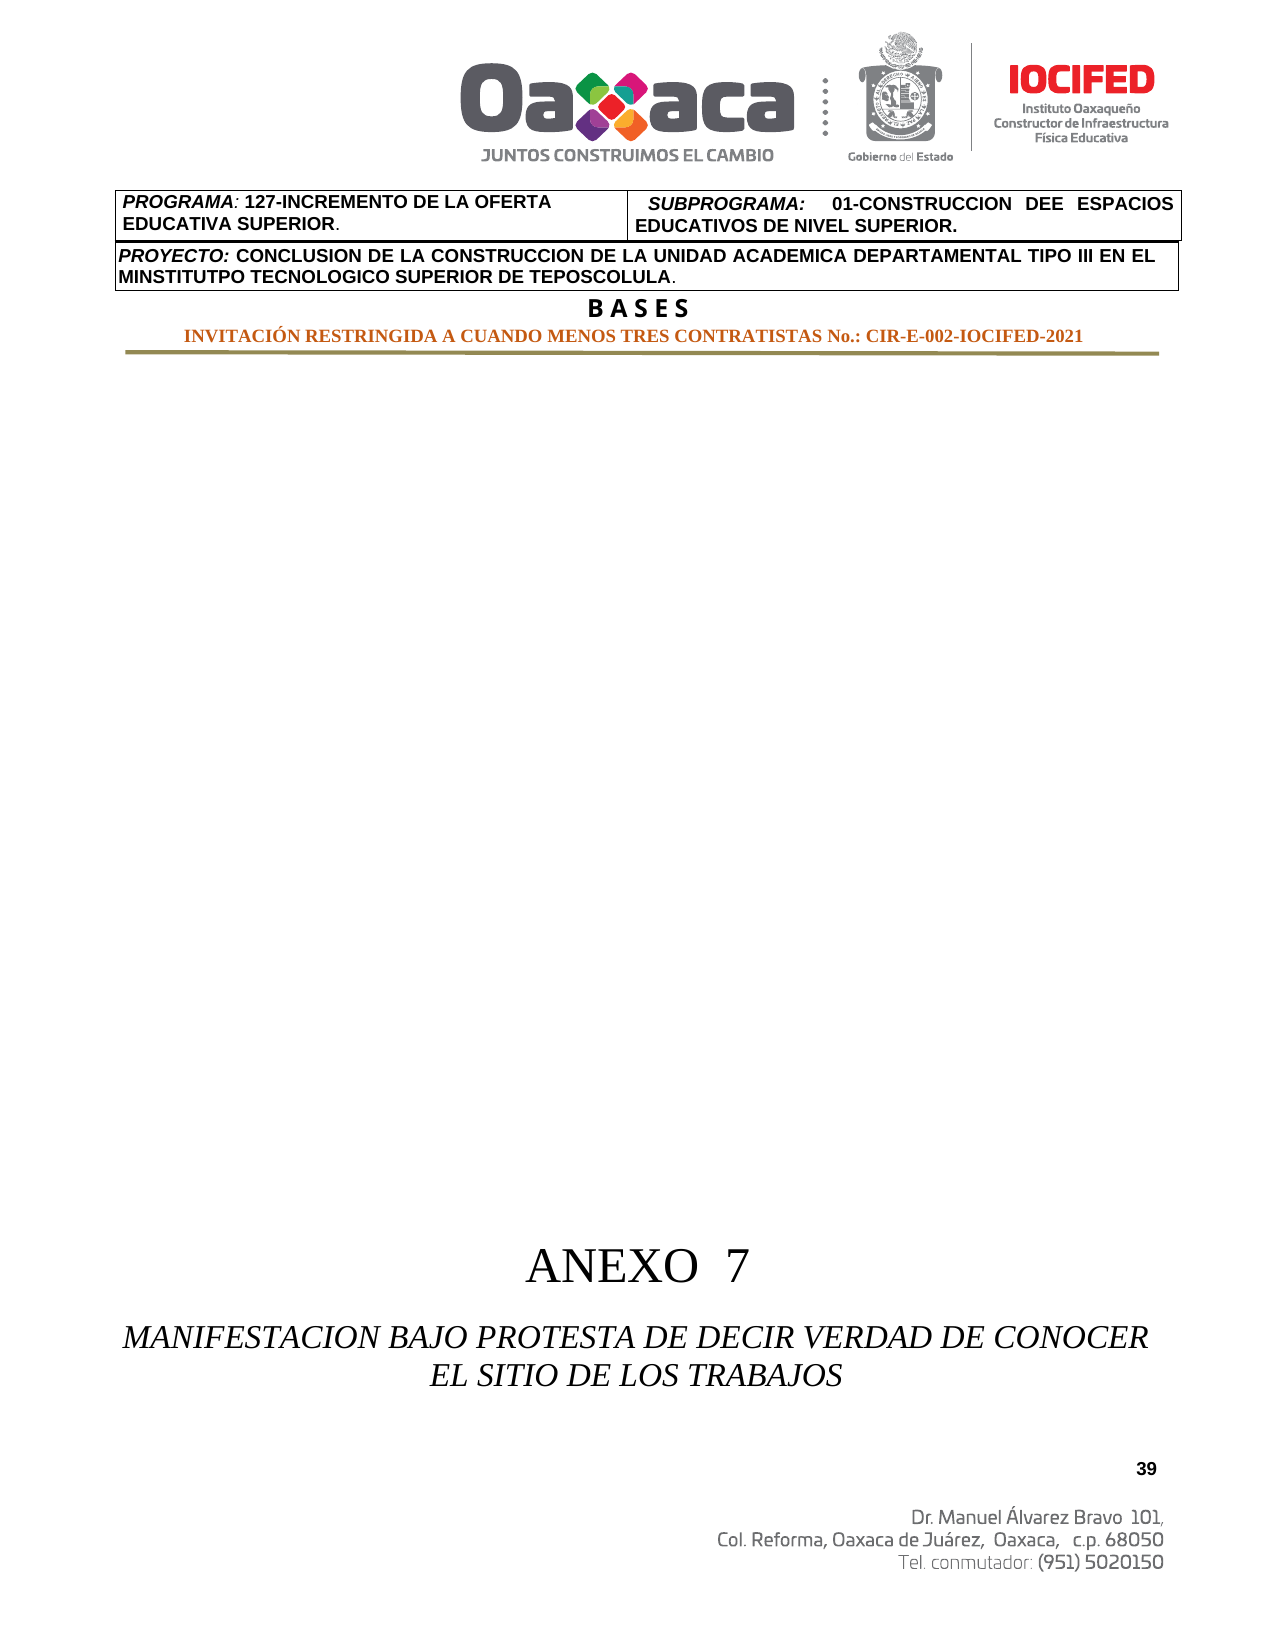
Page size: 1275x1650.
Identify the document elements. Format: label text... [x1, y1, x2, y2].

text ANEXO 7 [118, 1235, 1157, 1293]
text MANIFESTACION BAJO PROTESTA DE DECIR VERDAD DE CONOCER EL SITIO DE LOS TRABAJOS [118, 1317, 1157, 1393]
